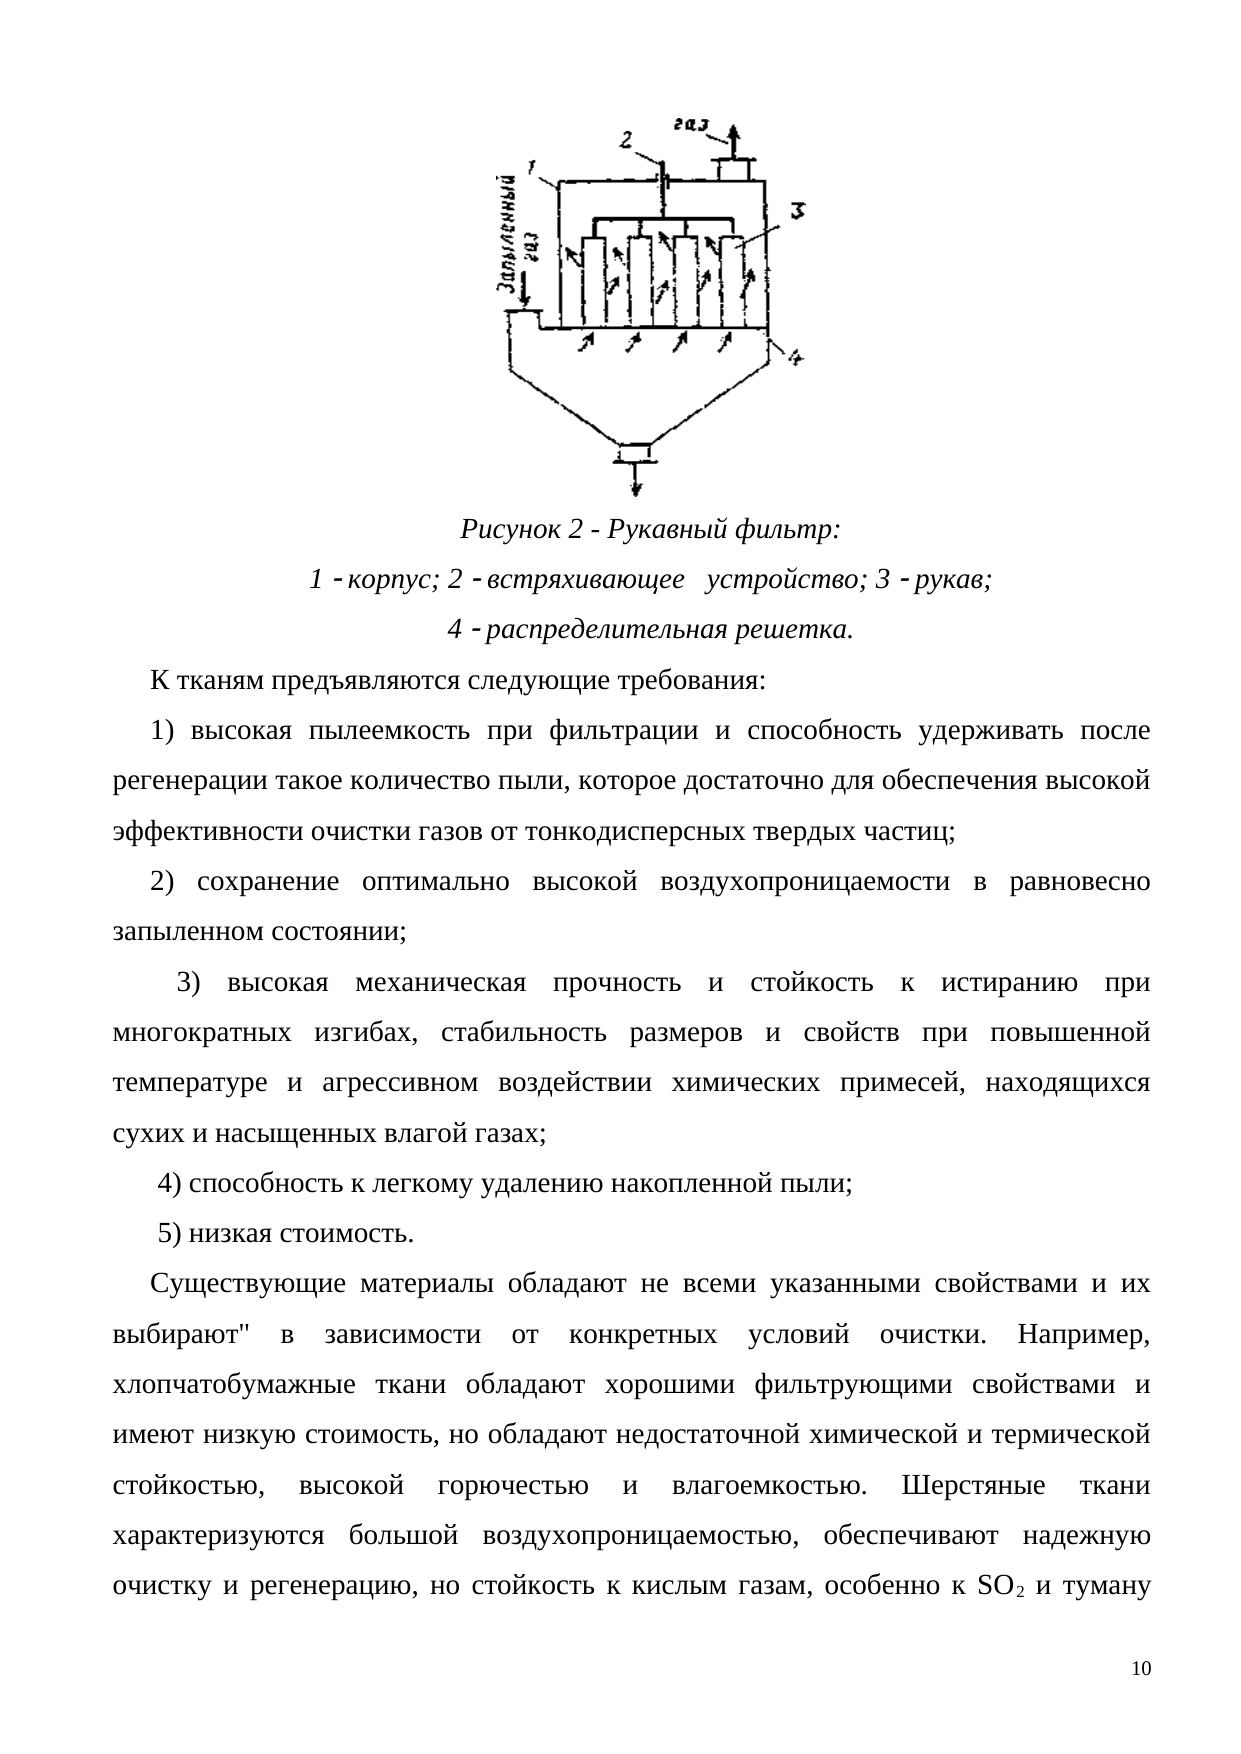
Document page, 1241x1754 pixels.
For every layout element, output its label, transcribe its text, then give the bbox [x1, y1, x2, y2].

text 4 распределительная решетка. [112, 611, 1152, 645]
text К тканям предъявляются следующие требования: [112, 662, 1152, 695]
text 4) способность к легкому удалению накопленной пыли; [112, 1165, 1152, 1198]
text 1 корпус; 2 встряхивающее устройство; 3 рукав; [112, 561, 1152, 595]
text Рисунок 2 - Рукавный фильтр: [112, 511, 1152, 544]
picture [496, 118, 806, 497]
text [112, 1266, 1152, 1601]
text 2) сохранение оптимально высокой воздухопроницаемости в равновесно запыленном состоянии; [112, 863, 1152, 947]
text 1) высокая пылеемкость при фильтрации и способность удерживать после регенерации такое количество пыли, которое достаточно для обеспечения высокой эффективности очистки газов от тонкодисперсных твердых частиц; [112, 712, 1152, 846]
text 5) низкая стоимость. [112, 1215, 1152, 1249]
text 3) высокая механическая прочность и стойкость к истиранию при многократных изгибах, стабильность размеров и свойств при повышенной температуре и агрессивном воздействии химических примесей, находящихся сухих и насыщенных влагой газах; [112, 964, 1152, 1148]
